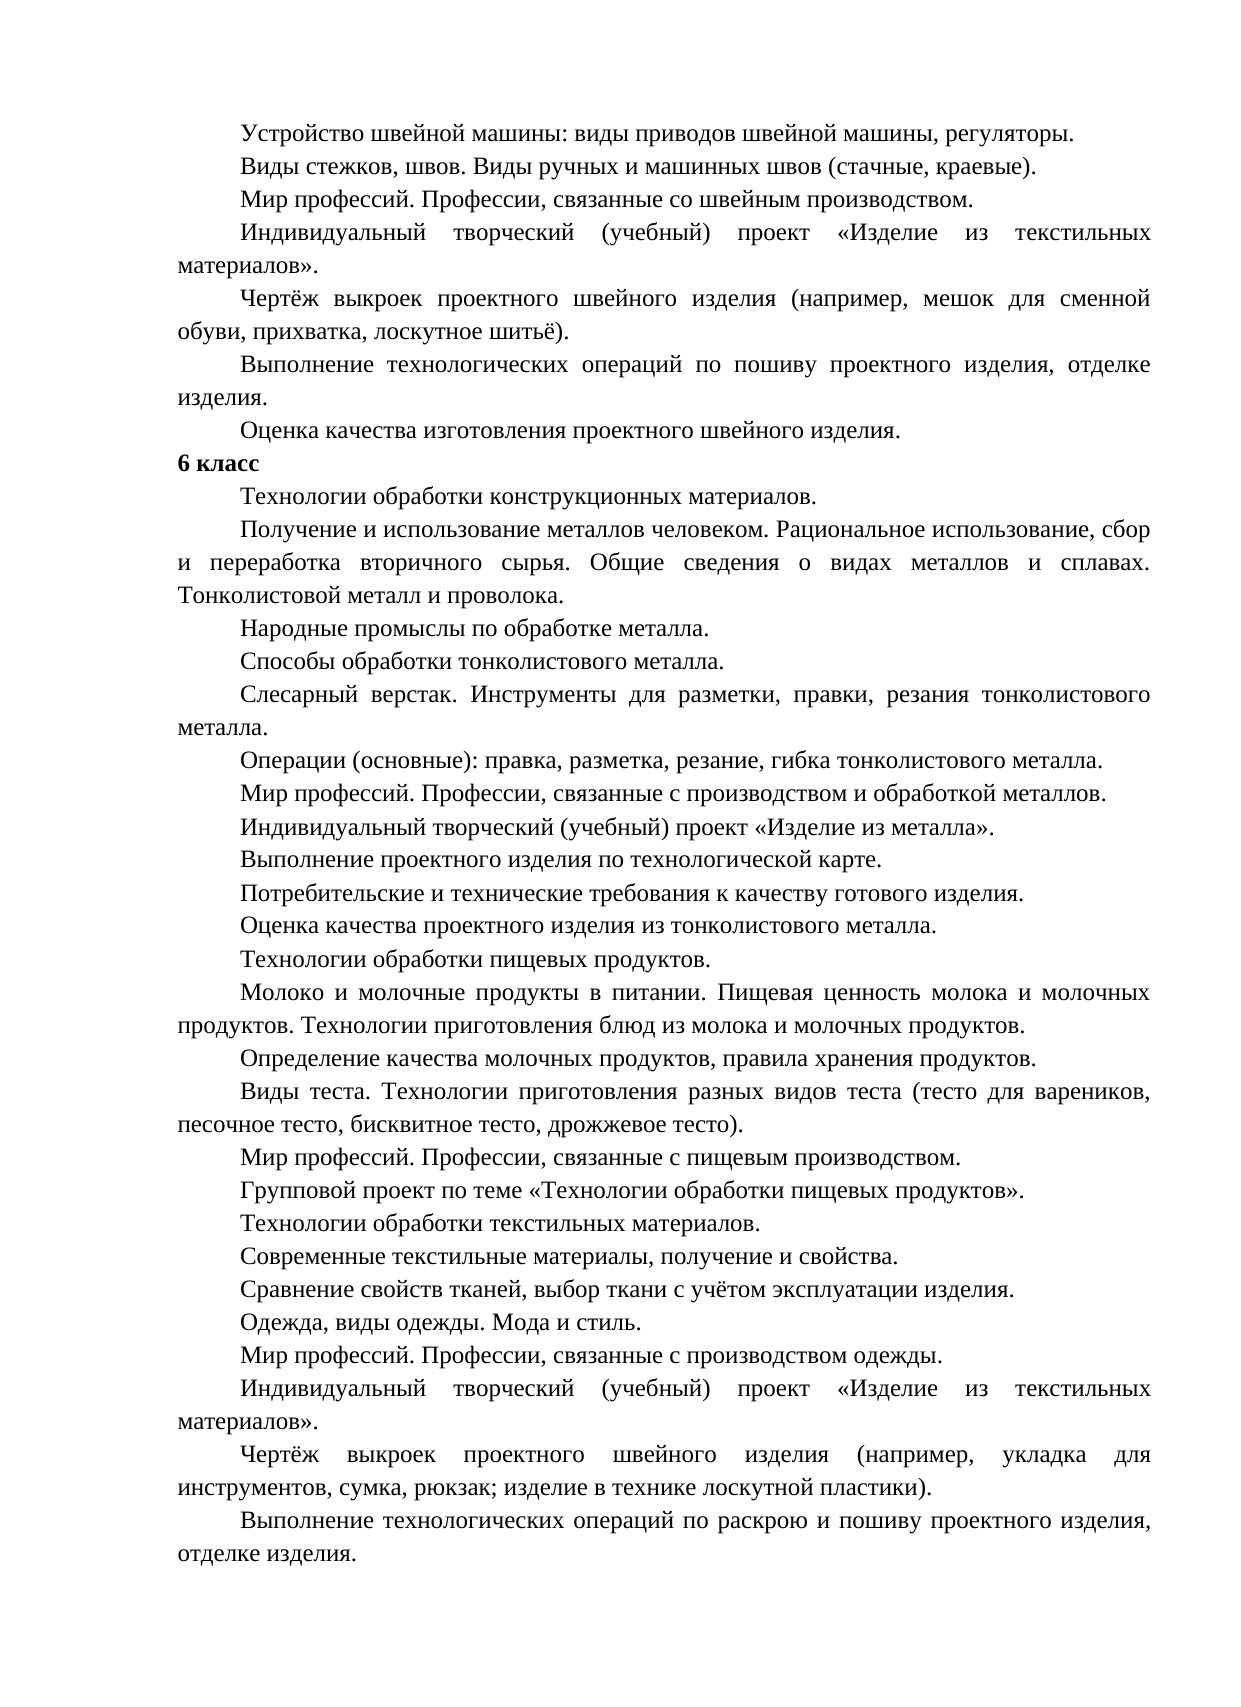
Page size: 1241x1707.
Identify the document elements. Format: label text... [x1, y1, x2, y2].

text Мир профессий. Профессии, связанные со швейным производством. [177, 184, 1152, 213]
text 6 класс [177, 448, 1152, 477]
text Индивидуальный творческий (учебный) проект «Изделие из текстильных материалов». [177, 217, 1152, 279]
text Виды теста. Технологии приготовления разных видов теста (тесто для вареников, песочное тесто, бисквитное тесто, дрожжевое тесто). [177, 1076, 1152, 1137]
text Выполнение проектного изделия по технологической карте. [177, 844, 1152, 873]
text Выполнение технологических операций по пошиву проектного изделия, отделке изделия. [177, 349, 1152, 411]
text Сравнение свойств тканей, выбор ткани с учётом эксплуатации изделия. [177, 1274, 1152, 1303]
text Технологии обработки текстильных материалов. [177, 1208, 1152, 1237]
text Технологии обработки пищевых продуктов. [177, 944, 1152, 972]
text Слесарный верстак. Инструменты для разметки, правки, резания тонколистового металла. [177, 679, 1152, 741]
text Получение и использование металлов человеком. Рациональное использование, сбор и переработка вторичного сырья. Общие сведения о видах металлов и сплавах. Тонколистовой металл и проволока. [177, 514, 1152, 609]
text Чертёж выкроек проектного швейного изделия (например, мешок для сменной обуви, прихватка, лоскутное шитьё). [177, 283, 1152, 345]
text Потребительские и технические требования к качеству готового изделия. [177, 878, 1152, 906]
text Чертёж выкроек проектного швейного изделия (например, укладка для инструментов, сумка, рюкзак; изделие в технике лоскутной пластики). [177, 1439, 1152, 1501]
text Индивидуальный творческий (учебный) проект «Изделие из текстильных материалов». [177, 1373, 1152, 1435]
text Мир профессий. Профессии, связанные с пищевым производством. [177, 1142, 1152, 1171]
text Мир профессий. Профессии, связанные с производством одежды. [177, 1340, 1152, 1369]
text Устройство швейной машины: виды приводов швейной машины, регуляторы. [177, 118, 1152, 147]
text Оценка качества проектного изделия из тонколистового металла. [177, 911, 1152, 939]
text Операции (основные): правка, разметка, резание, гибка тонколистового металла. [177, 746, 1152, 774]
text Современные текстильные материалы, получение и свойства. [177, 1241, 1152, 1269]
text Молоко и молочные продукты в питании. Пищевая ценность молока и молочных продуктов. Технологии приготовления блюд из молока и молочных продуктов. [177, 977, 1152, 1038]
text Мир профессий. Профессии, связанные с производством и обработкой металлов. [177, 778, 1152, 807]
text Оценка качества изготовления проектного швейного изделия. [177, 415, 1152, 444]
text Индивидуальный творческий (учебный) проект «Изделие из металла». [177, 812, 1152, 840]
text Технологии обработки конструкционных материалов. [177, 481, 1152, 510]
text Выполнение технологических операций по раскрою и пошиву проектного изделия, отделке изделия. [177, 1505, 1152, 1567]
text Способы обработки тонколистового металла. [177, 646, 1152, 675]
text Определение качества молочных продуктов, правила хранения продуктов. [177, 1043, 1152, 1071]
text Групповой проект по теме «Технологии обработки пищевых продуктов». [177, 1175, 1152, 1203]
text Народные промыслы по обработке металла. [177, 613, 1152, 642]
text Виды стежков, швов. Виды ручных и машинных швов (стачные, краевые). [177, 151, 1152, 180]
text Одежда, виды одежды. Мода и стиль. [177, 1307, 1152, 1336]
